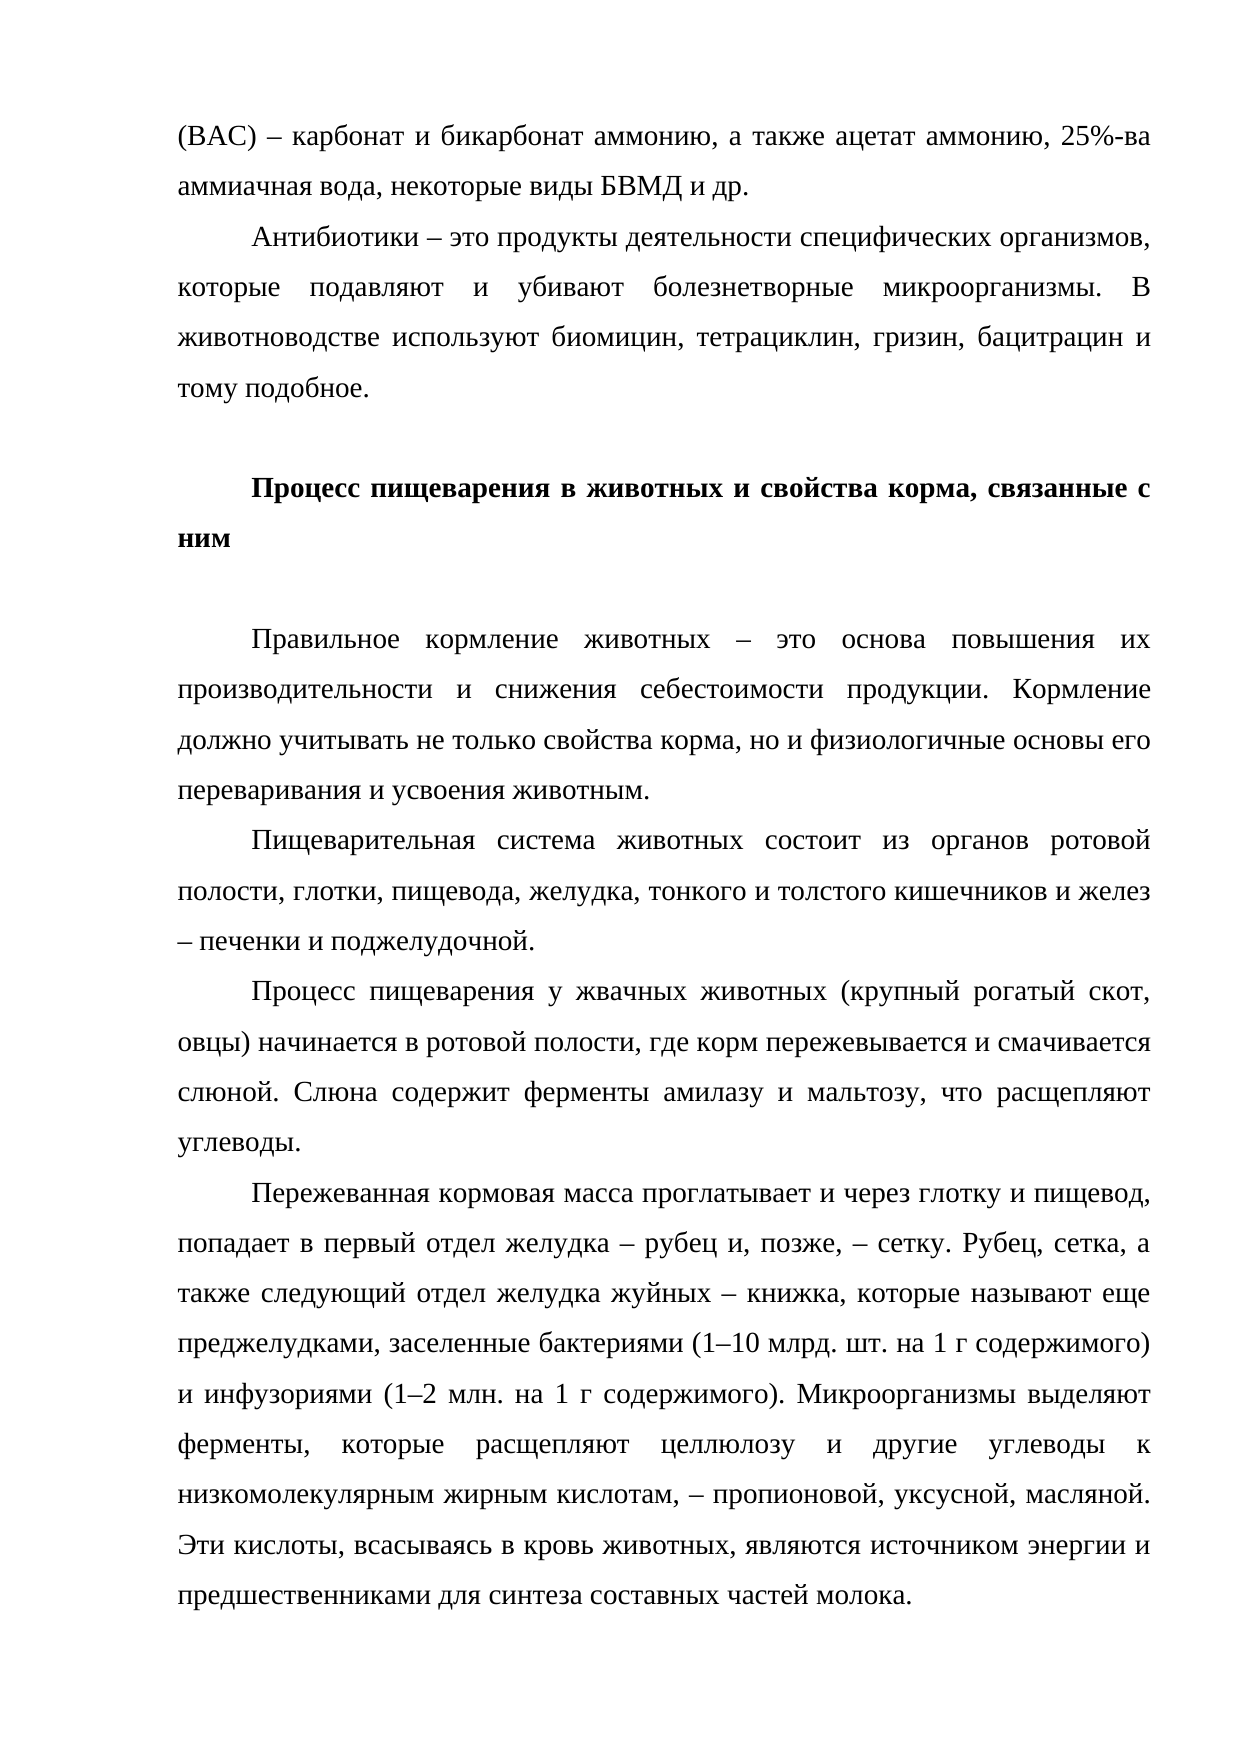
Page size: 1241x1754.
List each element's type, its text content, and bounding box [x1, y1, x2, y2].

text Процесс пищеварения у жвачных животных (крупный рогатый скот, овцы) начинается в ротовой полости, где корм пережевывается и смачивается слюной. Слюна содержит ферменты амилазу и мальтозу, что расщепляют углеводы. [177, 973, 1152, 1158]
text Антибиотики – это продукты деятельности специфических организмов, которые подавляют и убивают болезнетворные микроорганизмы. В животноводстве используют биомицин, тетрациклин, гризин, бацитрацин и тому подобное. [177, 219, 1152, 403]
text Пережеванная кормовая масса проглатывает и через глотку и пищевод, попадает в первый отдел желудка – рубец и, позже, – сетку. Рубец, сетка, а также следующий отдел желудка жуйных – книжка, которые называют еще преджелудками, заселенные бактериями (1–10 млрд. шт. на 1 г содержимого) и инфузориями (1–2 млн. на 1 г содержимого). Микроорганизмы выделяют ферменты, которые расщепляют целлюлозу и другие углеводы к низкомолекулярным жирным кислотам, – пропионовой, уксусной, масляной. Эти кислоты, всасываясь в кровь животных, являются источником энергии и предшественниками для синтеза составных частей молока. [177, 1175, 1152, 1611]
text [177, 118, 1152, 202]
subtitle Процесс пищеварения в животных и свойства корма, связанные с ним [177, 470, 1152, 554]
text Пищеварительная система животных состоит из органов ротовой полости, глотки, пищевода, желудка, тонкого и толстого кишечников и желез – печенки и поджелудочной. [177, 822, 1152, 957]
text Правильное кормление животных – это основа повышения их производительности и снижения себестоимости продукции. Кормление должно учитывать не только свойства корма, но и физиологичные основы его переваривания и усвоения животным. [177, 621, 1152, 806]
